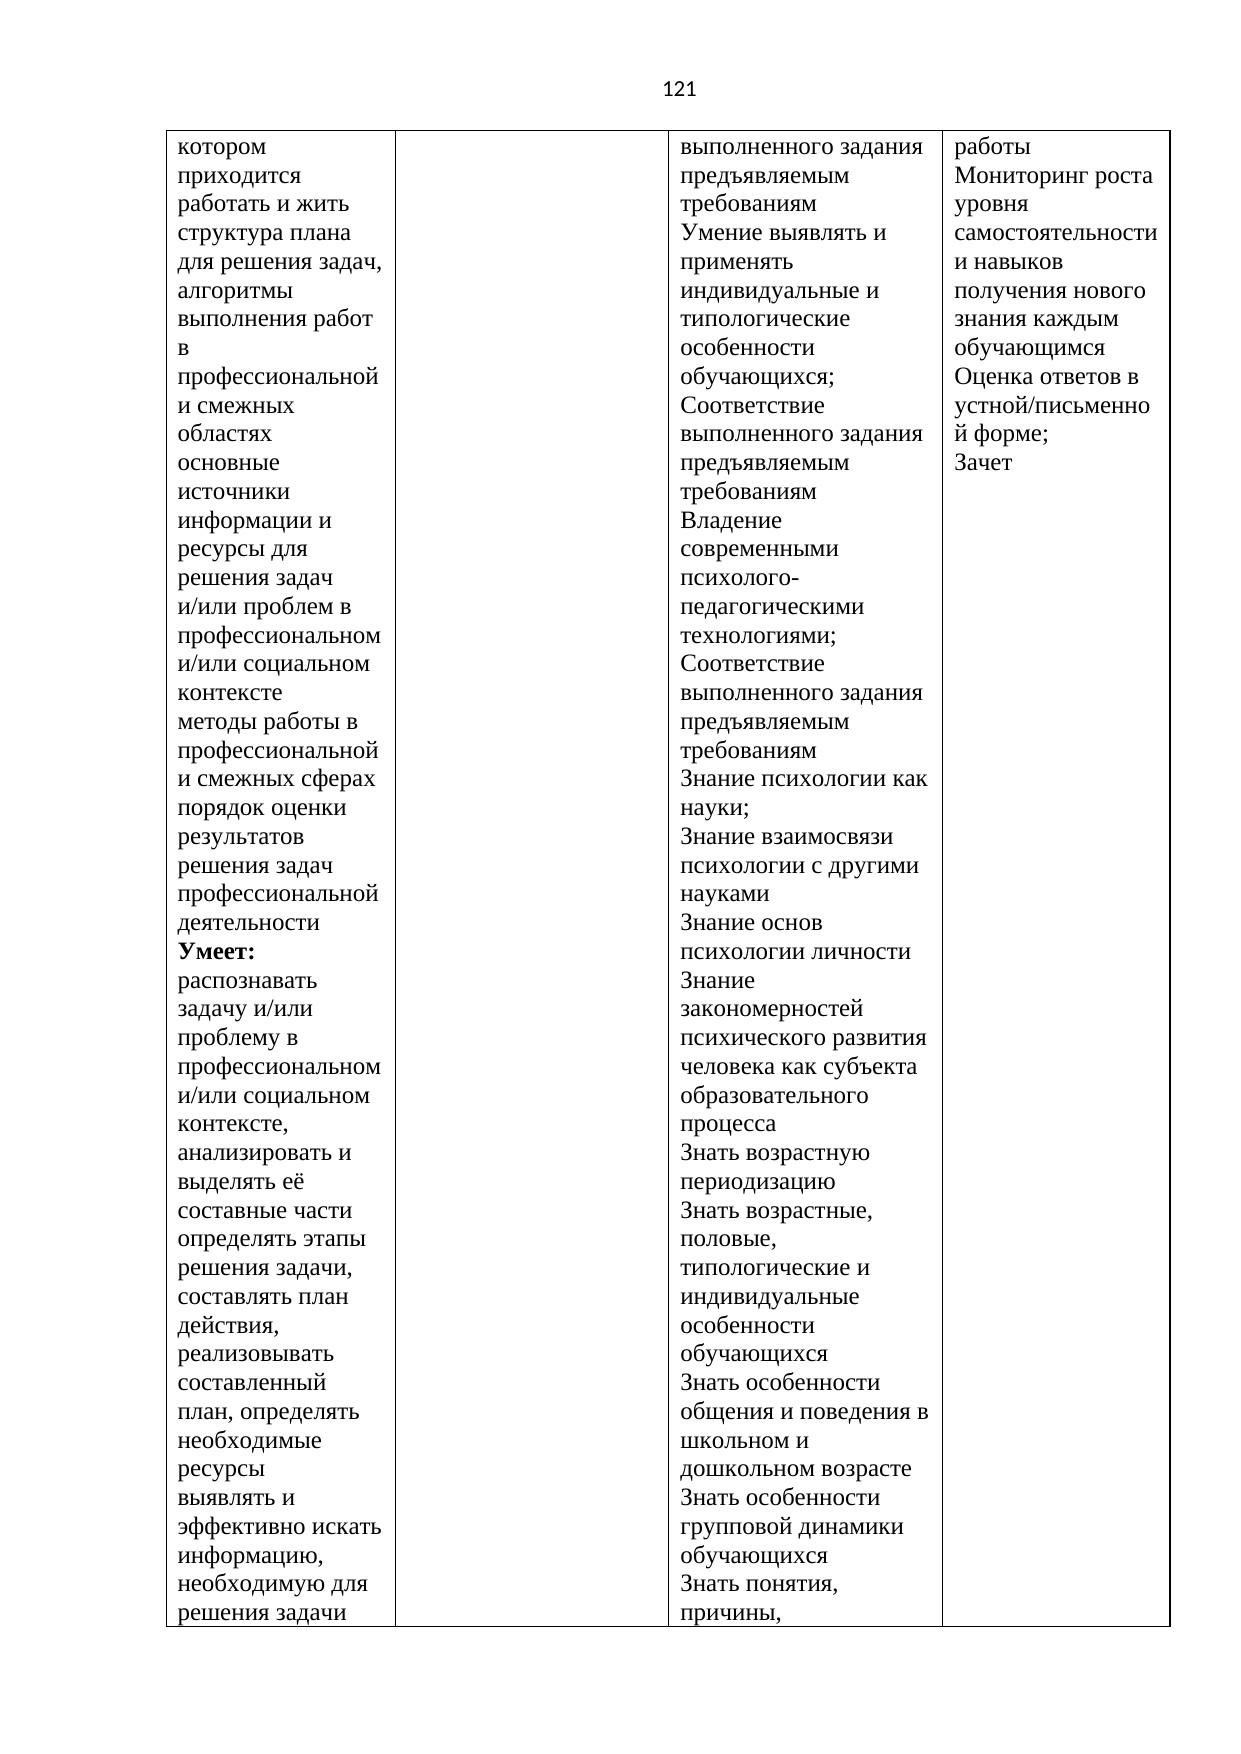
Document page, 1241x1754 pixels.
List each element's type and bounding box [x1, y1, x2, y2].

table_cell [396, 131, 668, 1626]
table_cell [167, 131, 395, 1626]
table_cell [943, 131, 1169, 1626]
table_cell [669, 131, 942, 1626]
